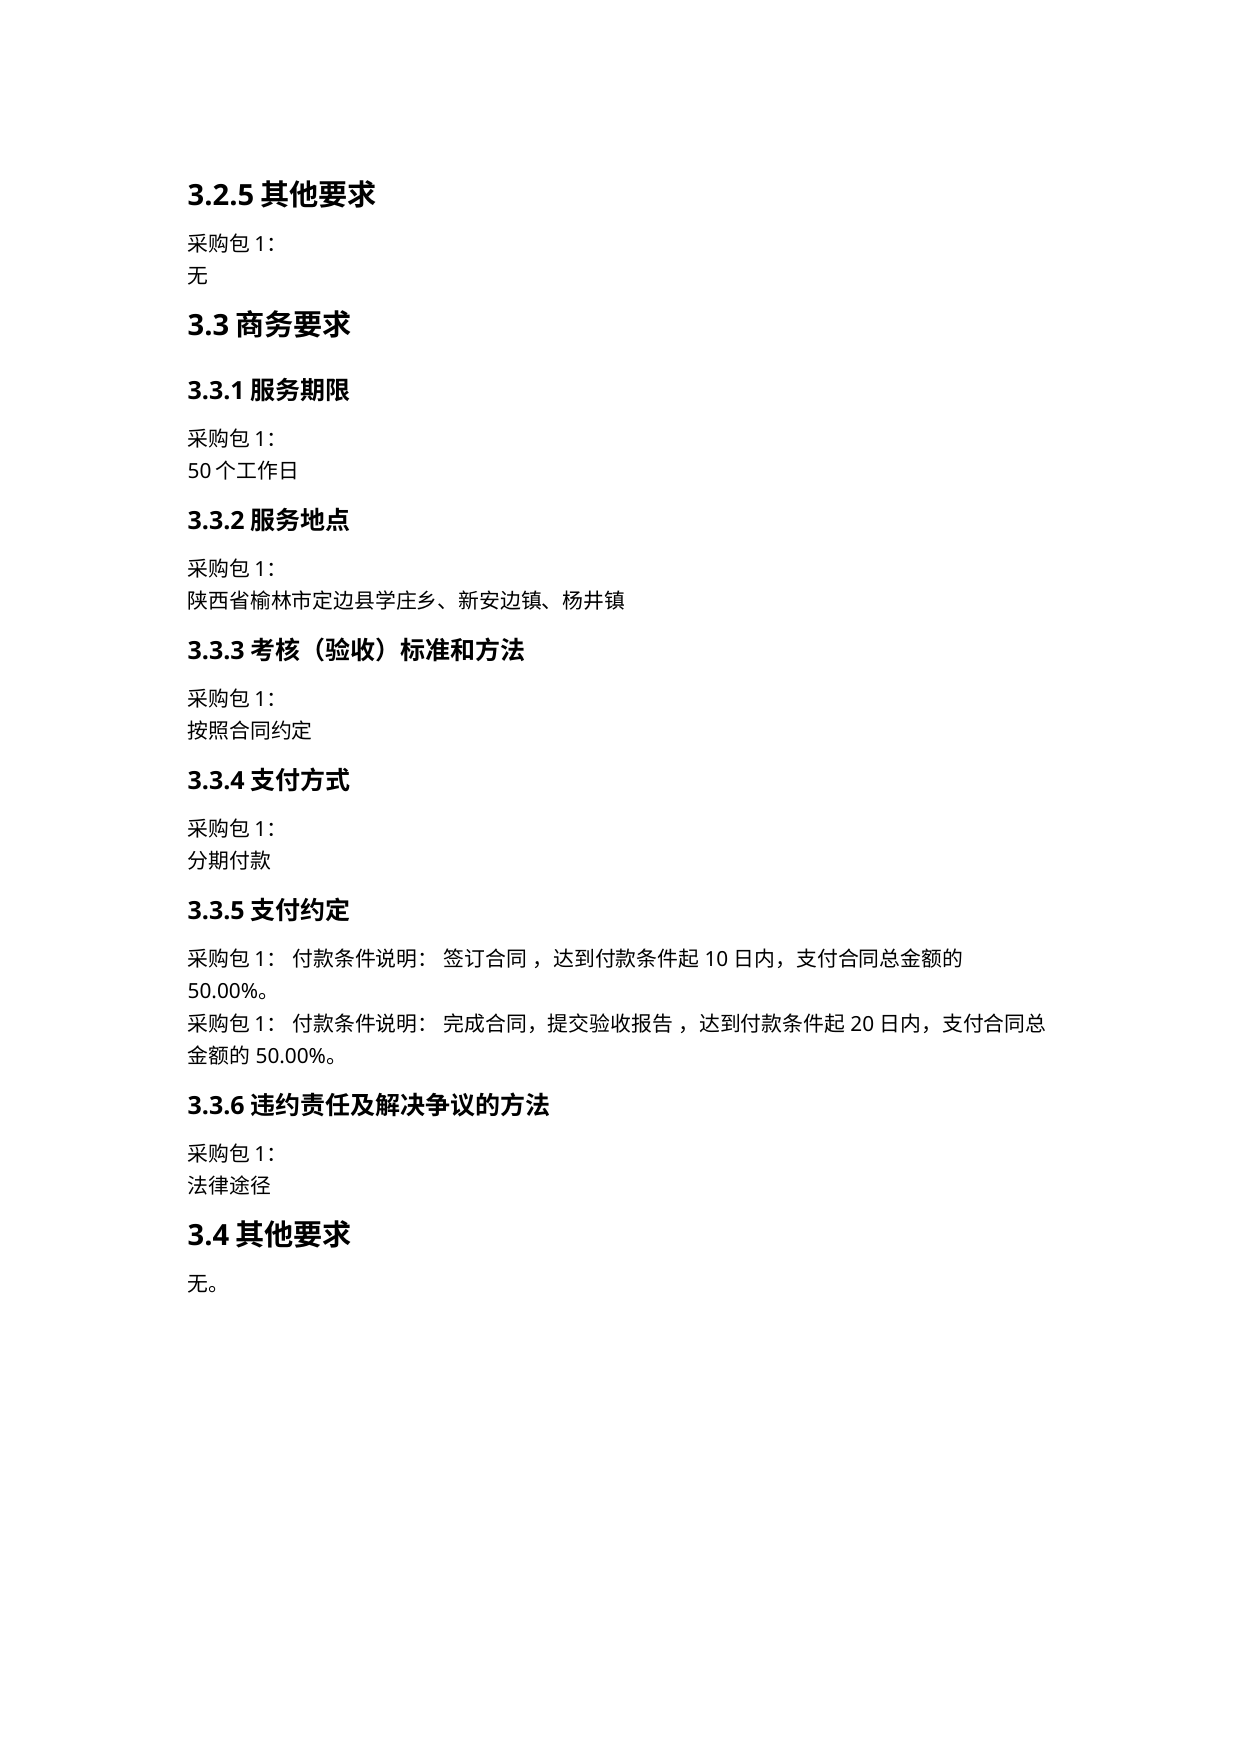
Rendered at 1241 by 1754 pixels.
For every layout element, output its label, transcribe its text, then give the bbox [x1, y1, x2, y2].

text 按照合同约定 [187, 714, 1053, 747]
text 3.3.1服务期限 [187, 357, 1053, 422]
text 采购包1： [187, 812, 1053, 844]
text 分期付款 [187, 844, 1053, 877]
text 采购包1： [187, 422, 1053, 454]
text 3.3.4支付方式 [187, 747, 1053, 812]
text 陕西省榆林市定边县学庄乡、新安边镇、杨井镇 [187, 584, 1053, 617]
text 采购包1： [187, 682, 1053, 714]
text 采购包1： 付款条件说明： 签订合同 ，达到付款条件起 10 日内，支付合同总金额的 50.00%。 [187, 942, 1053, 1007]
text 采购包1： [187, 227, 1053, 259]
text 采购包1： [187, 552, 1053, 584]
text 无 [187, 259, 1053, 292]
text 无。 [187, 1267, 1053, 1299]
text 法律途径 [187, 1169, 1053, 1202]
text 50个工作日 [187, 454, 1053, 487]
text 3.3商务要求 [187, 292, 1053, 357]
text 3.3.5支付约定 [187, 877, 1053, 942]
text 3.3.6违约责任及解决争议的方法 [187, 1072, 1053, 1137]
text 3.3.3考核（验收）标准和方法 [187, 617, 1053, 682]
text 3.4其他要求 [187, 1202, 1053, 1267]
text 采购包1： 付款条件说明： 完成合同，提交验收报告 ，达到付款条件起 20 日内，支付合同总金额的 50.00%。 [187, 1007, 1053, 1072]
text 采购包1： [187, 1137, 1053, 1169]
text 3.2.5其他要求 [187, 162, 1053, 227]
text 3.3.2服务地点 [187, 487, 1053, 552]
